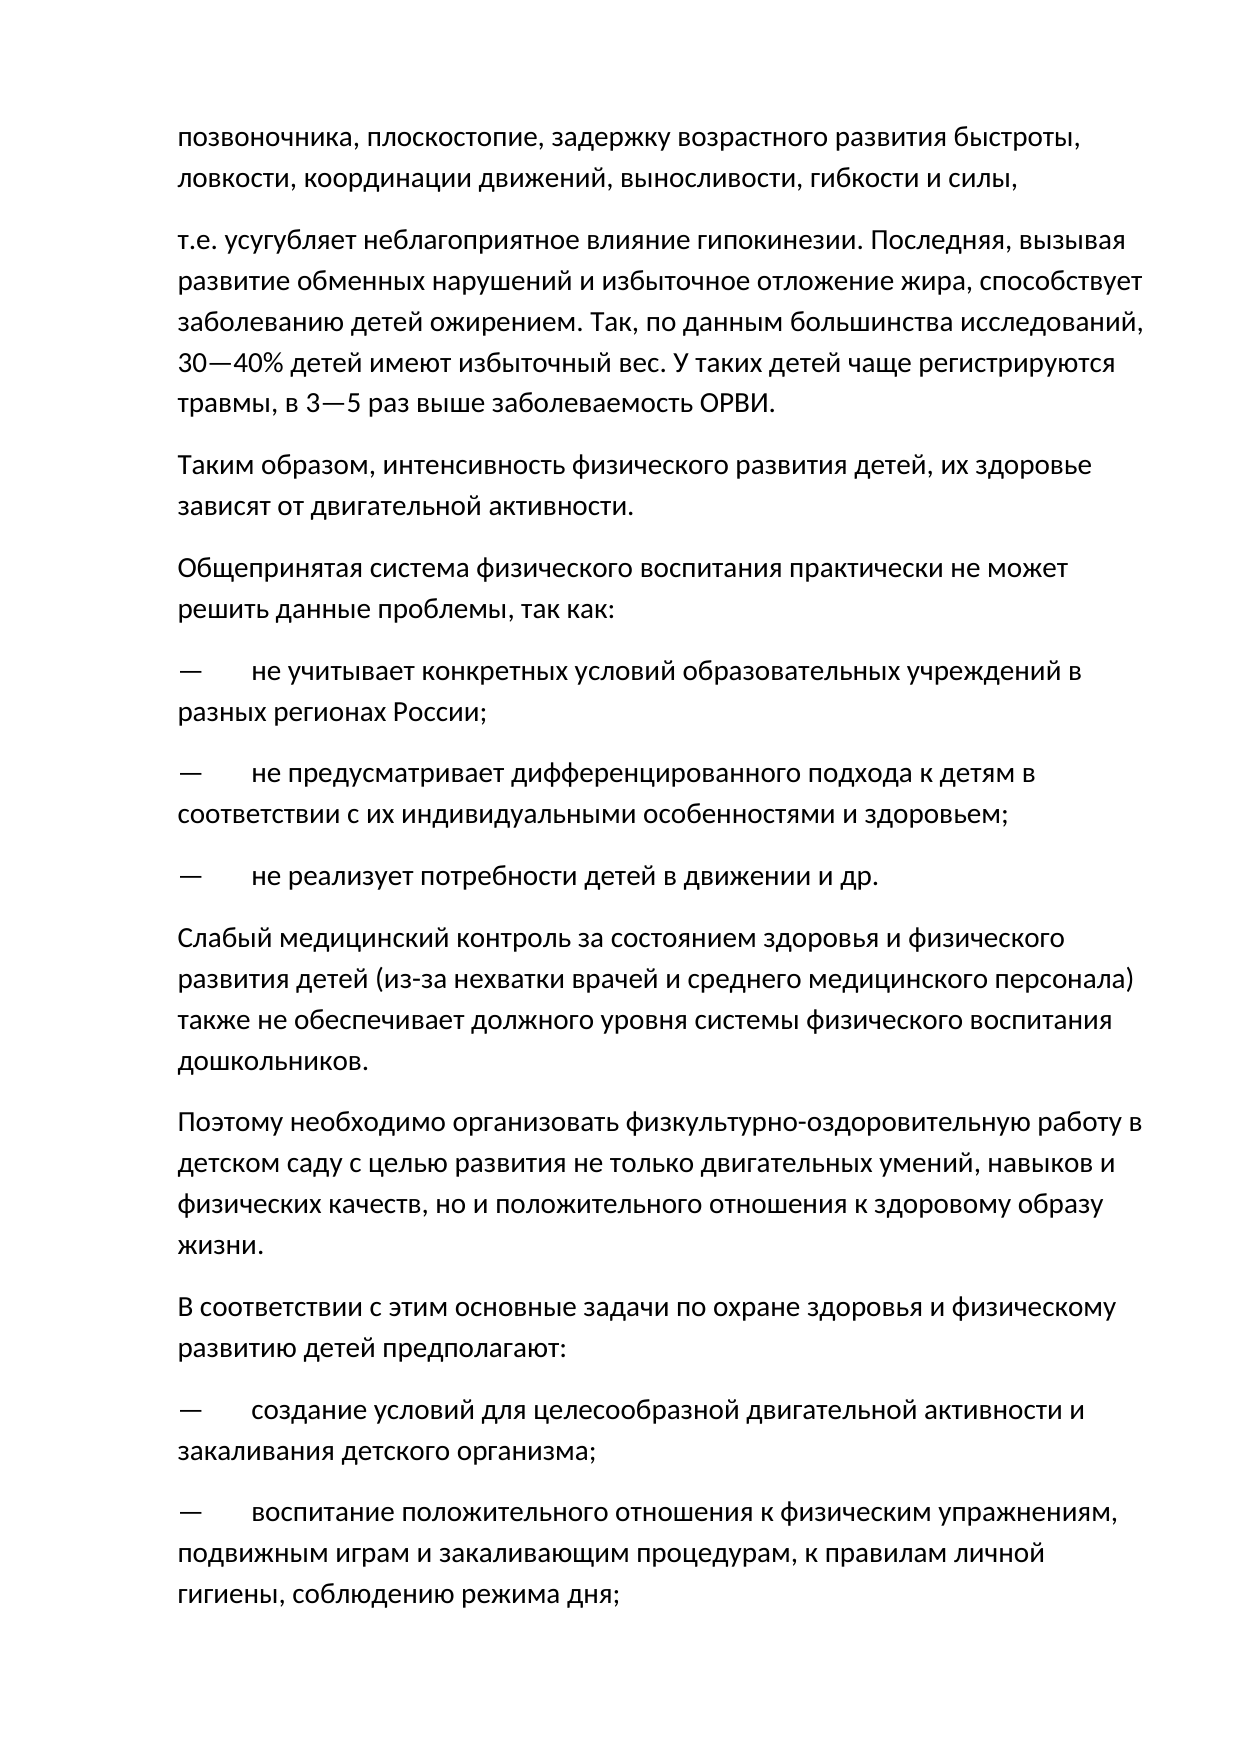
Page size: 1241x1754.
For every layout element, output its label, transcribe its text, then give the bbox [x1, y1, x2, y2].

text Таким образом, интенсивность физического развития детей, их здоровье зависят от двигательной активности. [177, 446, 1152, 523]
text т.е. усугубляет неблагоприятное влияние гипокинезии. Последняя, вызывая развитие обменных нарушений и избыточное отложение жира, способствует заболеванию детей ожирением. Так, по данным большинства исследований, 30—40% детей имеют избыточный вес. У таких детей чаще регистрируются травмы, в 3—5 раз выше заболеваемость ОРВИ. [177, 221, 1152, 420]
text Слабый медицинский контроль за состоянием здоровья и физического развития детей (из-за нехватки врачей и среднего медицинского персонала) также не обеспечивает должного уровня системы физического воспитания дошкольников. [177, 919, 1152, 1077]
text — не реализует потребности детей в движении и др. [177, 857, 1152, 893]
text Общепринятая система физического воспитания практически не может решить данные проблемы, так как: [177, 549, 1152, 626]
text В соответствии с этим основные задачи по охране здоровья и физическому развитию детей предполагают: [177, 1288, 1152, 1365]
text — создание условий для целесообразной двигательной активности и закаливания детского организма; [177, 1391, 1152, 1467]
text — воспитание положительного отношения к физическим упражнениям, подвижным играм и закаливающим процедурам, к правилам личной гигиены, соблюдению режима дня; [177, 1493, 1152, 1611]
text Поэтому необходимо организовать физкультурно-оздоровительную работу в детском саду с целью развития не только двигательных умений, навыков и физических качеств, но и положительного отношения к здоровому образу жизни. [177, 1103, 1152, 1262]
text — не предусматривает дифференцированного подхода к детям в соответствии с их индивидуальными особенностями и здоровьем; [177, 754, 1152, 831]
text — не учитывает конкретных условий образовательных учреждений в разных регионах России; [177, 652, 1152, 728]
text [177, 118, 1152, 195]
